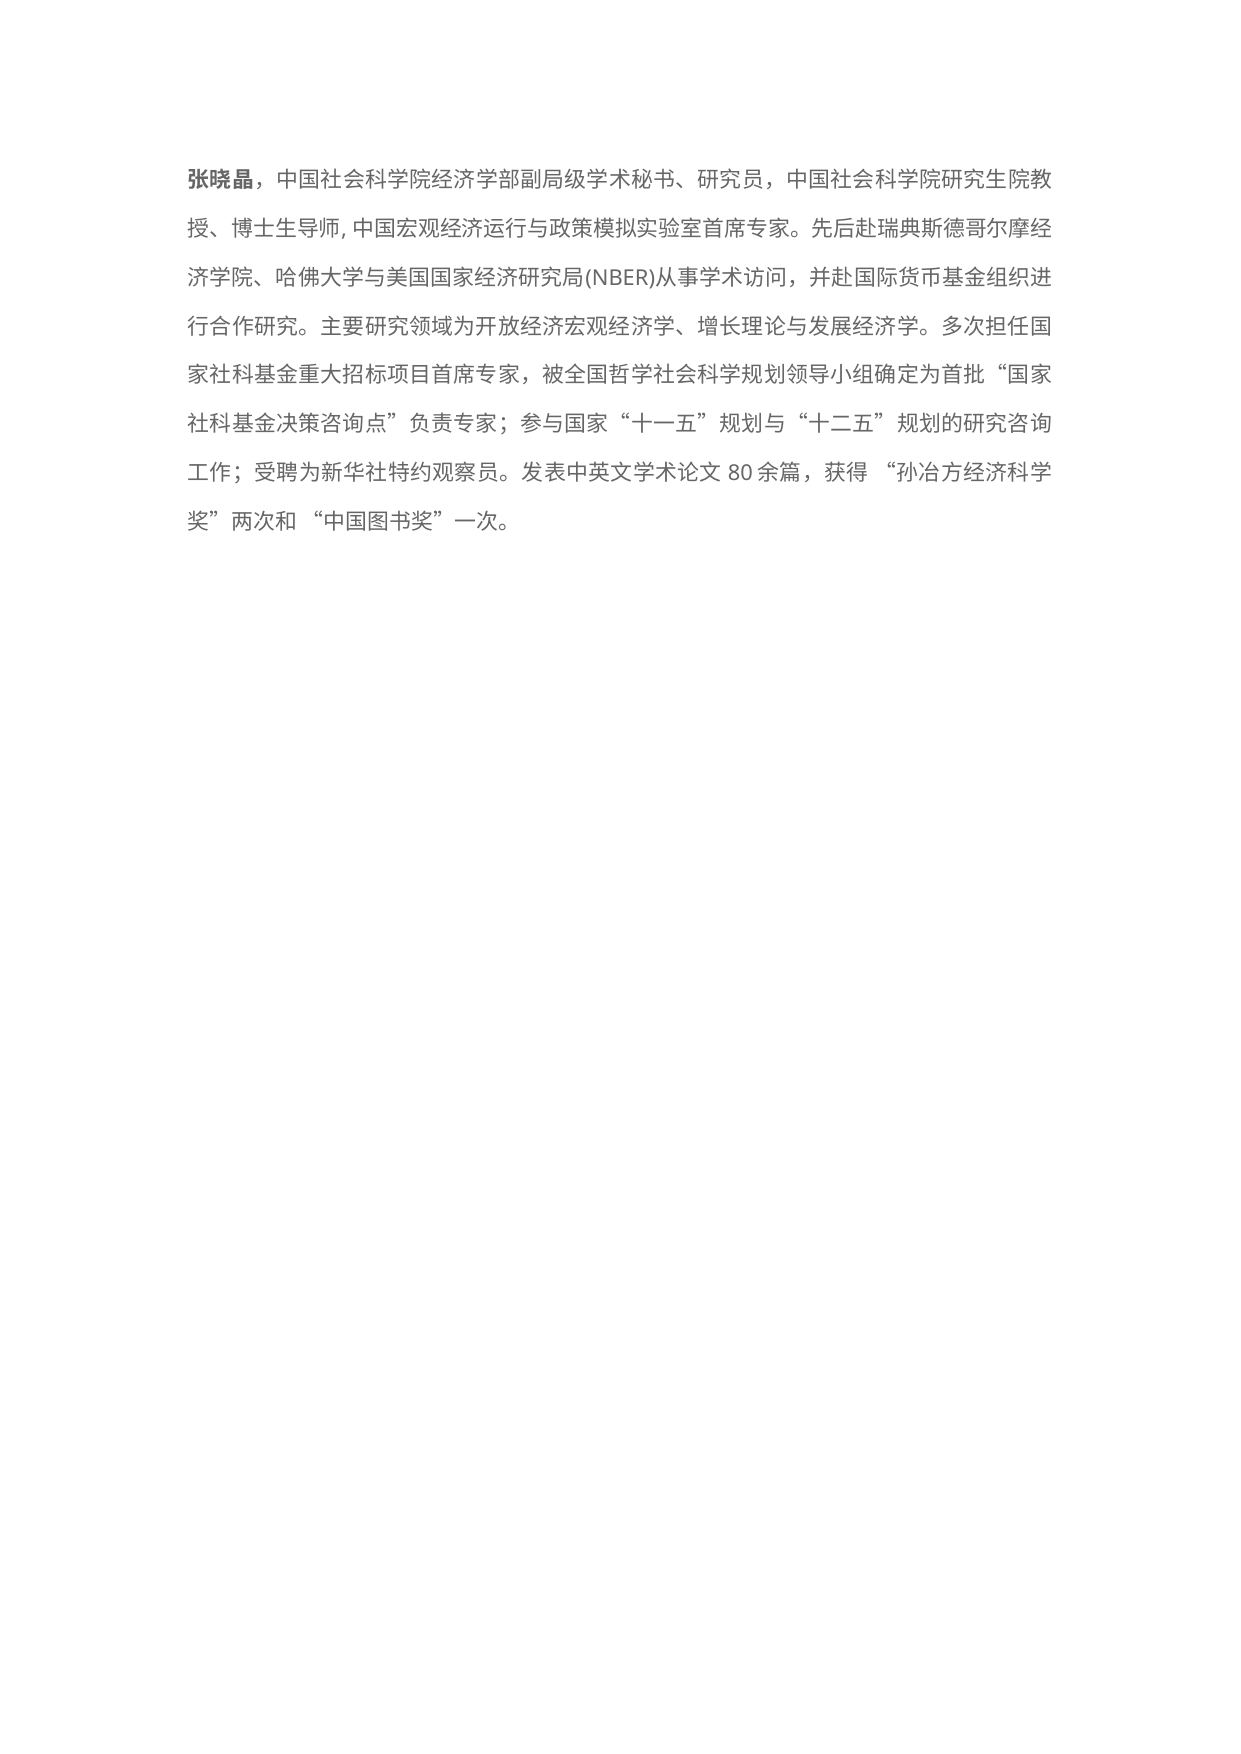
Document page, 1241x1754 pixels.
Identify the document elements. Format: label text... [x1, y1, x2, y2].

text 张晓晶，中国社会科学院经济学部副局级学术秘书、研究员，中国社会科学院研究生院教授、博士生导师, 中国宏观经济运行与政策模拟实验室首席专家。先后赴瑞典斯德哥尔摩经济学院、哈佛大学与美国国家经济研究局(NBER)从事学术访问，并赴国际货币基金组织进行合作研究。主要研究领域为开放经济宏观经济学、增长理论与发展经济学。多次担任国家社科基金重大招标项目首席专家，被全国哲学社会科学规划领导小组确定为首批“国家社科基金决策咨询点”负责专家；参与国家“十一五”规划与“十二五”规划的研究咨询工作；受聘为新华社特约观察员。发表中英文学术论文80余篇，获得 “孙冶方经济科学奖”两次和 “中国图书奖”一次。 [187, 162, 1053, 536]
